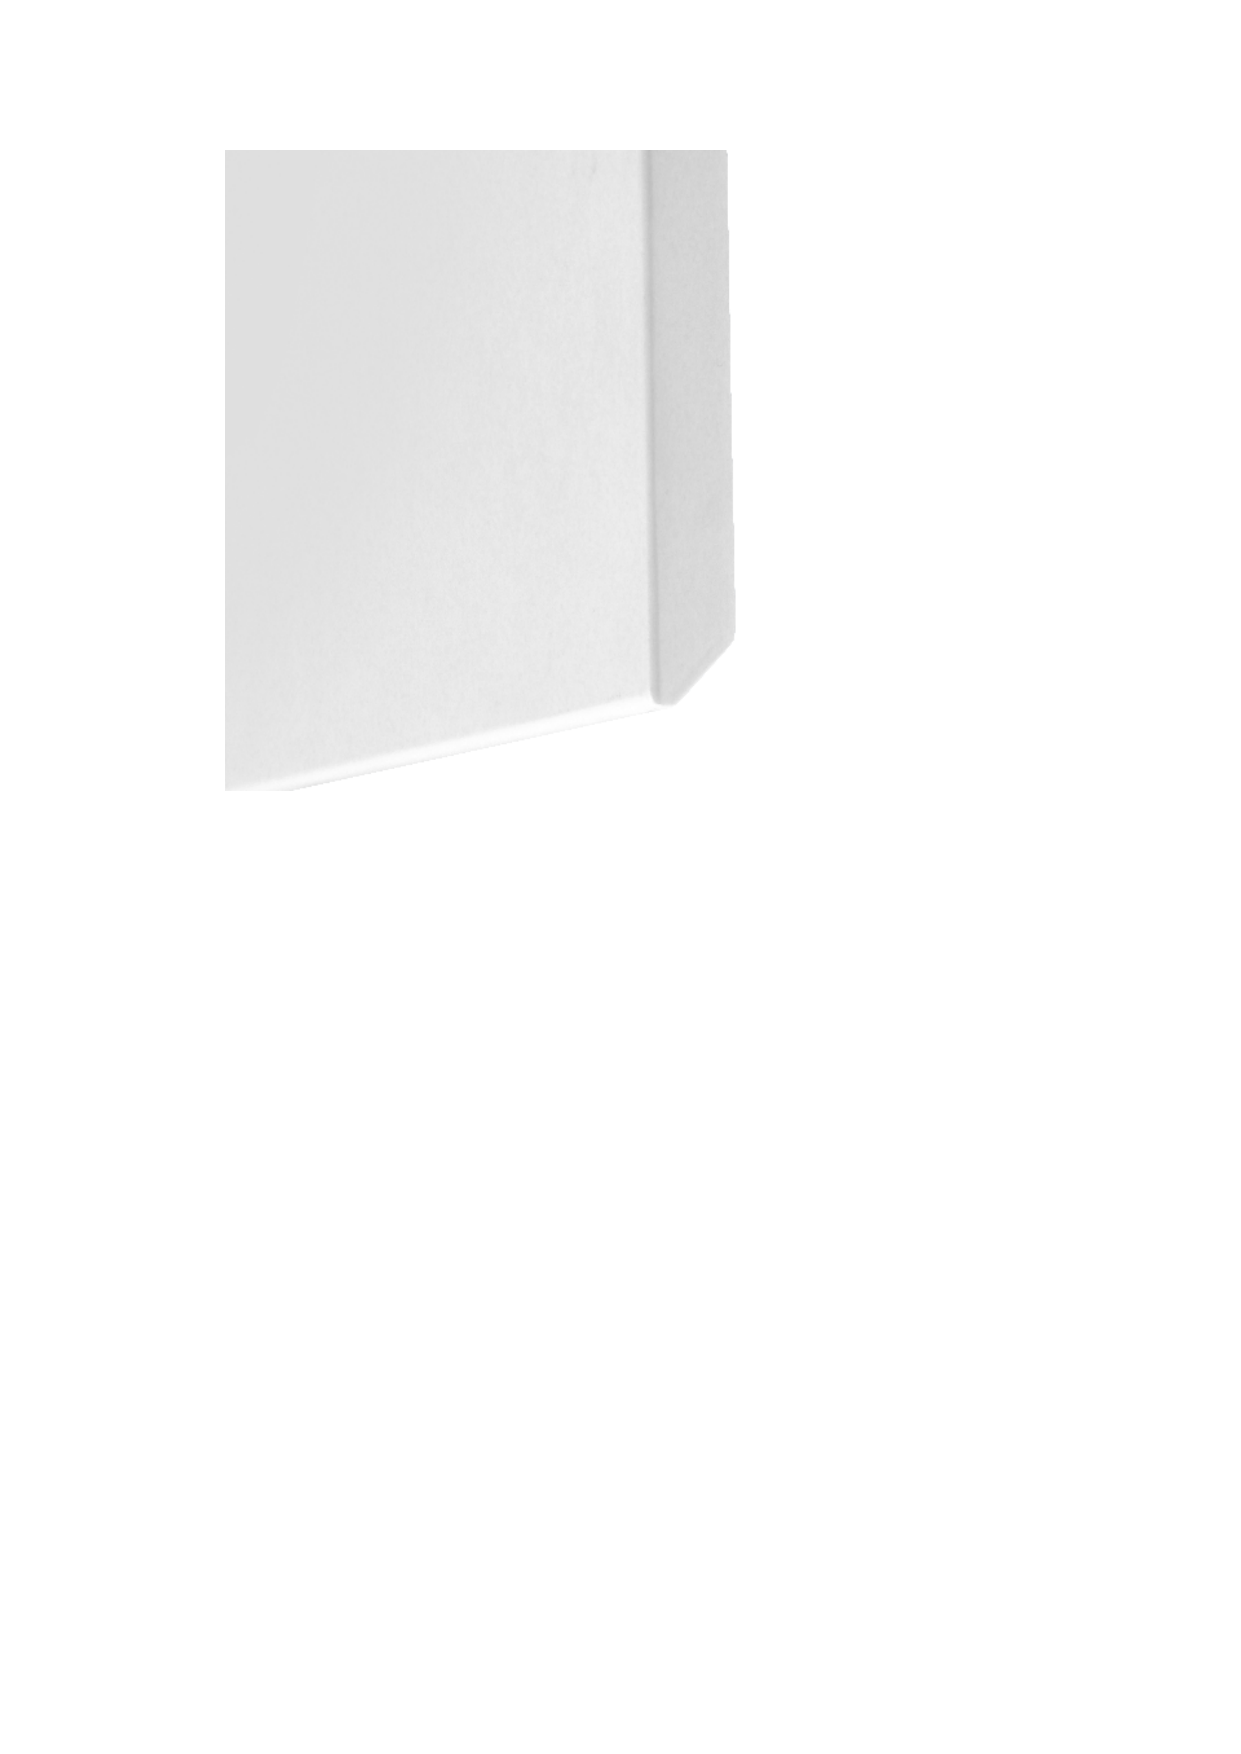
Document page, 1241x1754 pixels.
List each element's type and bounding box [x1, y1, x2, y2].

picture [225, 150, 789, 791]
